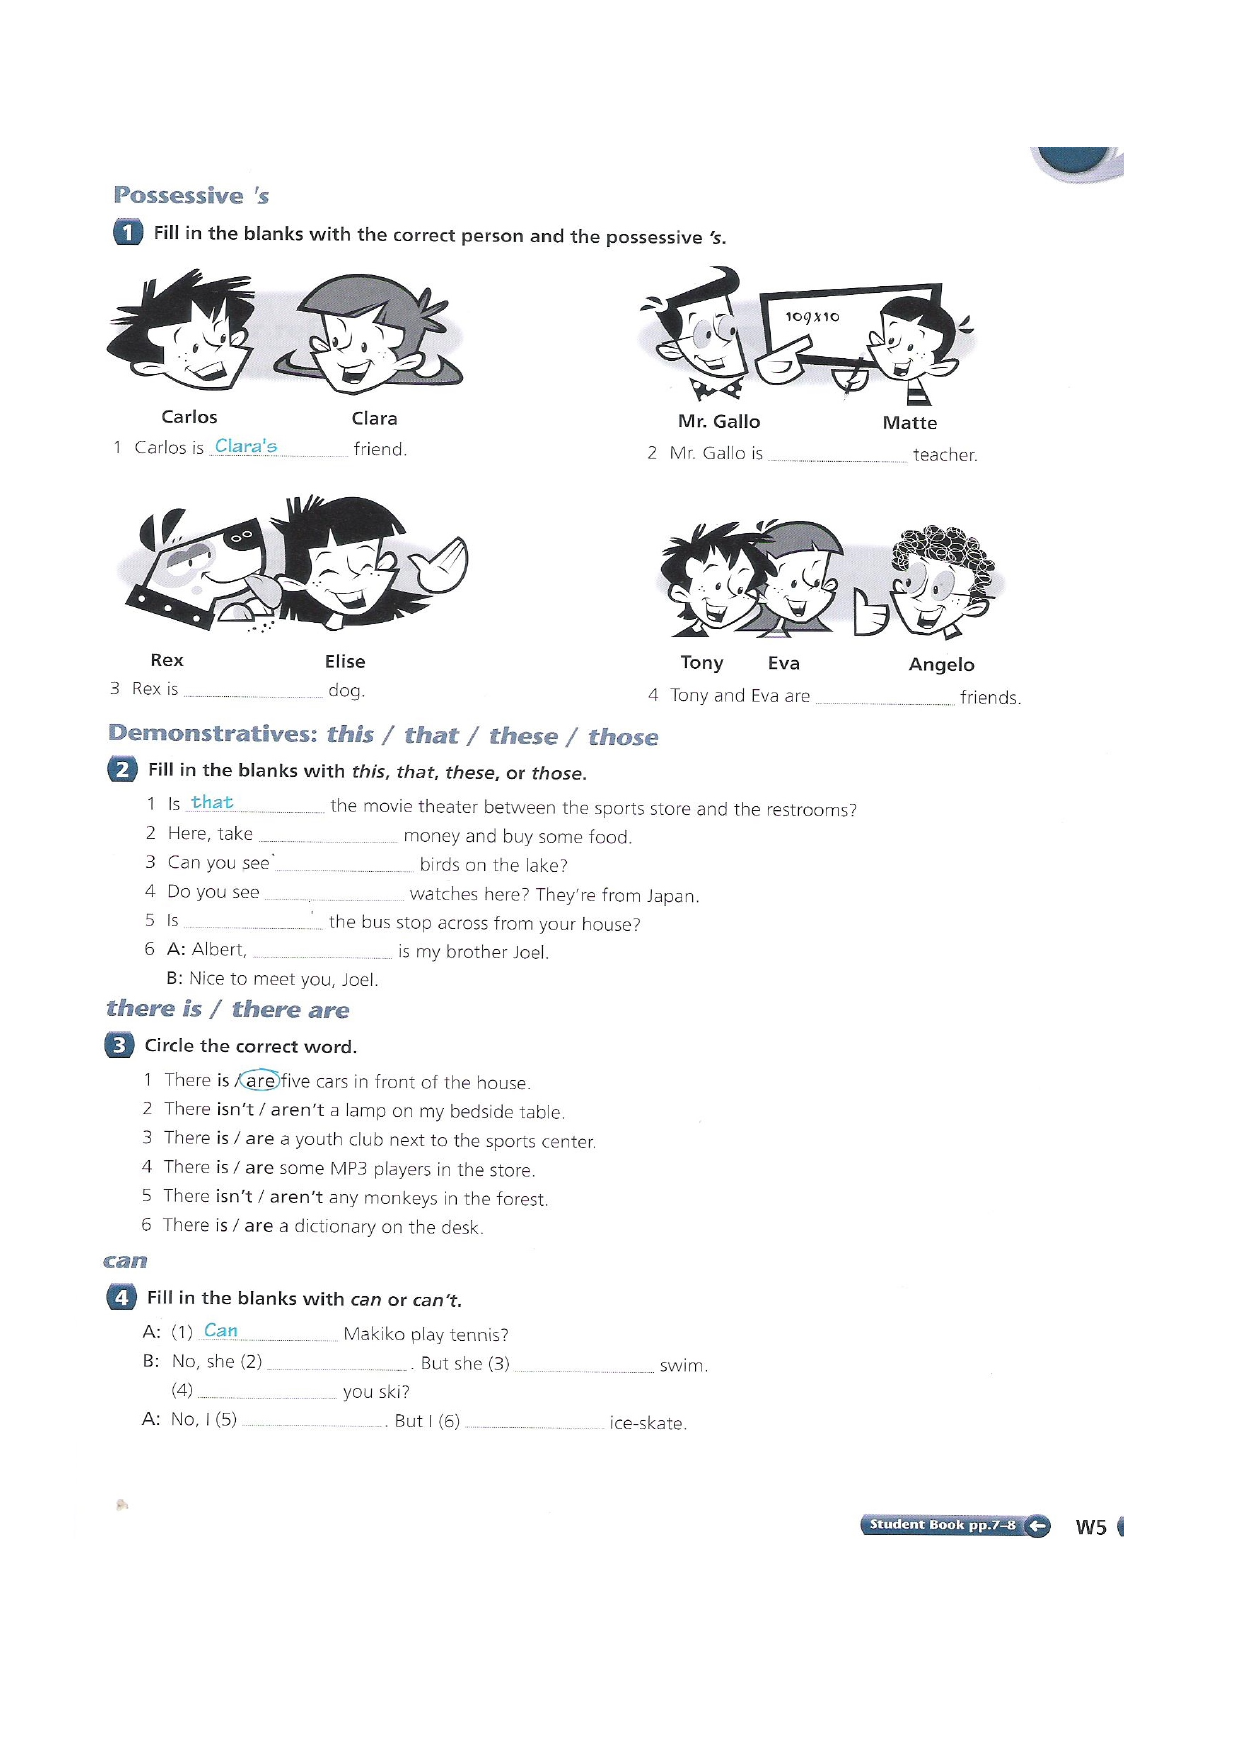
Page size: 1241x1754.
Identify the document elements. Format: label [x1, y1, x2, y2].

picture [73, 147, 1124, 1539]
